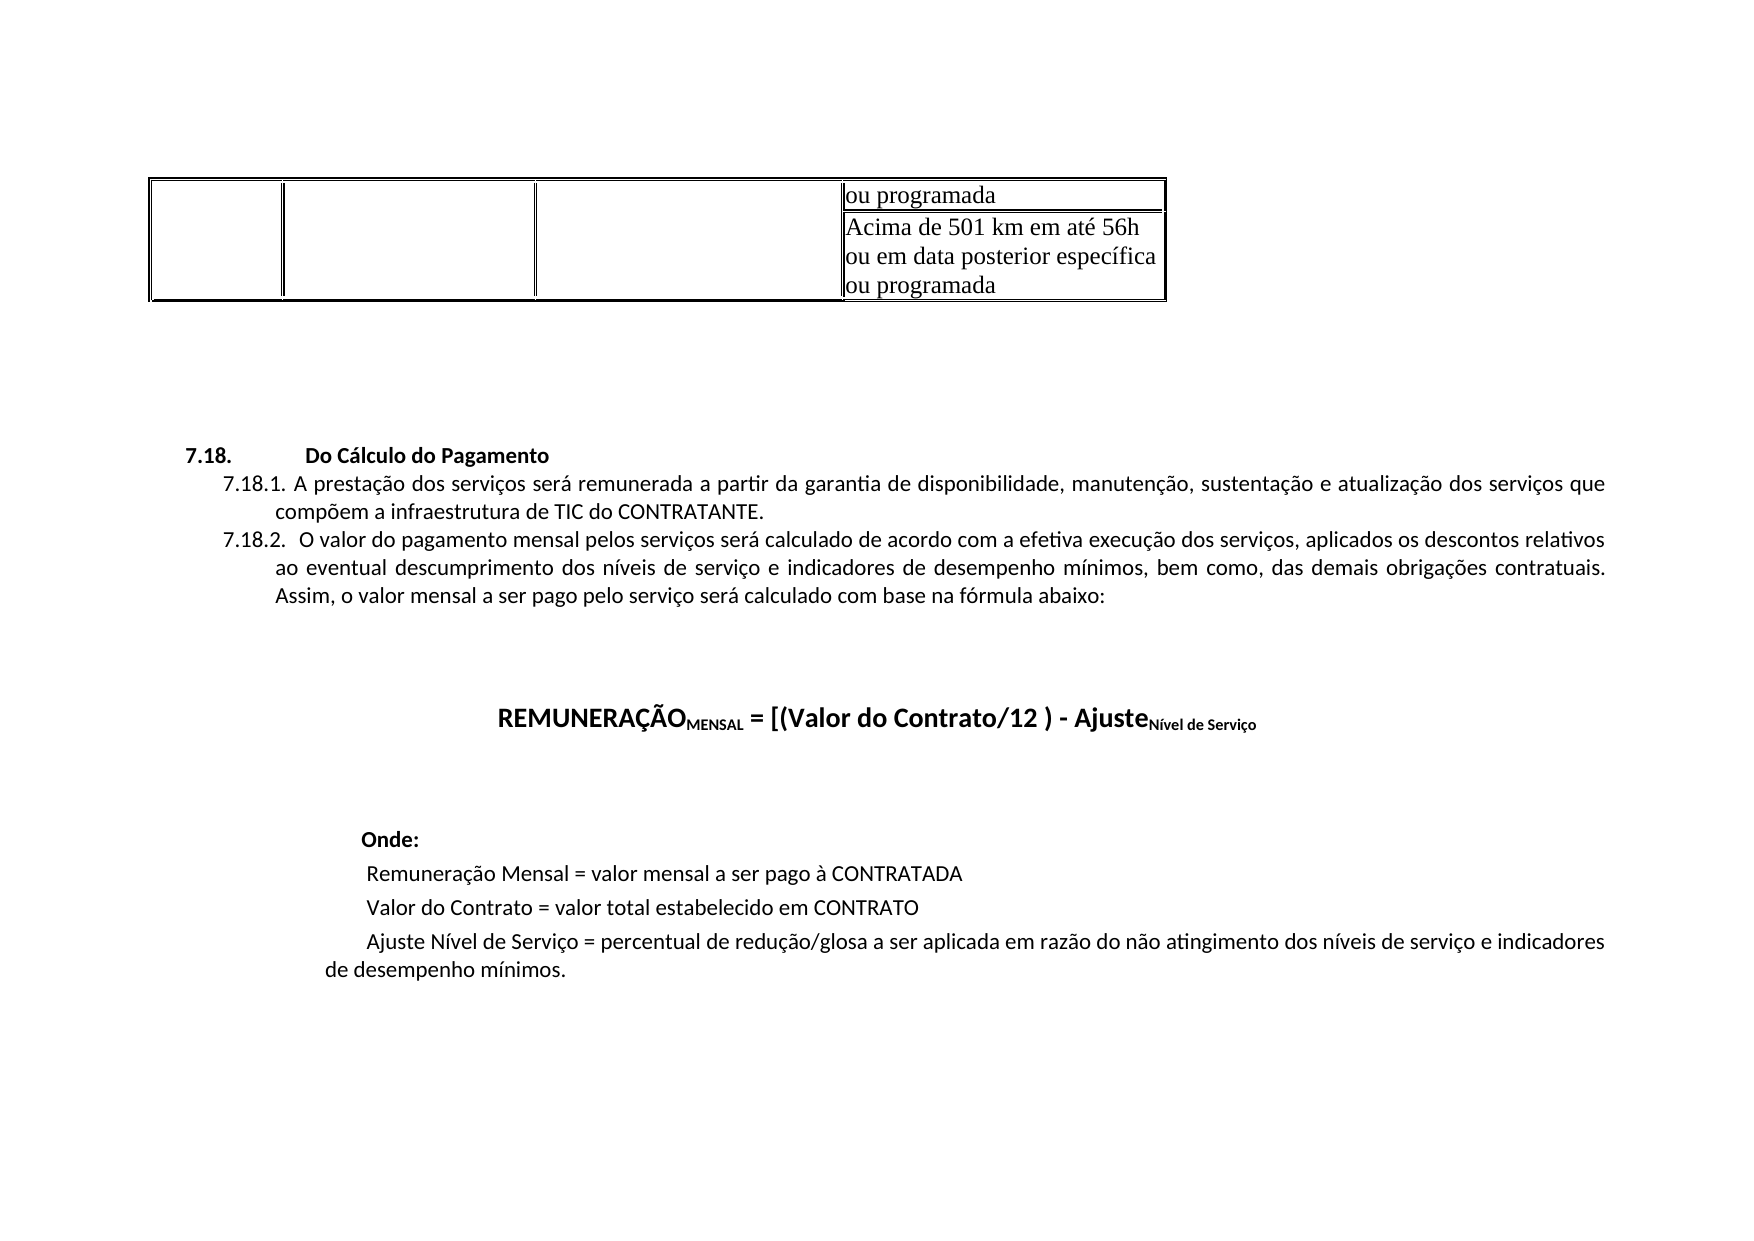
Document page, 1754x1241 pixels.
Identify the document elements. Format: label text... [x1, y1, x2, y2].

text Remuneração Mensal = valor mensal a ser pago à CONTRATADA [148, 859, 1606, 887]
table_cell Acima de 501 km em até 56h ou em data posterior específica ou programada [843, 209, 1165, 299]
text REMUNERAÇÃOMENSAL = [(Valor do Contrato/12 ) - AjusteNível de Serviço [148, 700, 1606, 734]
text 7.18.2. O valor do pagamento mensal pelos serviços será calculado de acordo com a efetiva execução dos serviços, aplicados os descontos relativos ao eventual descumprimento dos níveis de serviço e indicadores de desempenho mínimos, bem como, das demais obrigações contratuais. Assim, o valor mensal a ser pago pelo serviço será calculado com base na fórmula abaixo: [223, 525, 1606, 609]
text Onde: [148, 825, 1606, 853]
text Valor do Contrato = valor total estabelecido em CONTRATO [148, 893, 1606, 921]
text 7.18. Do Cálculo do Pagamento [185, 441, 1606, 469]
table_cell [843, 181, 1164, 209]
text Ajuste Nível de Serviço = percentual de redução/glosa a ser aplicada em razão do não atingimento dos níveis de serviço e indicadores de desempenho mínimos. [148, 927, 1606, 983]
text 7.18.1. A prestação dos serviços será remunerada a partir da garantia de disponibilidade, manutenção, sustentação e atualização dos serviços que compõem a infraestrutura de TIC do CONTRATANTE. [223, 469, 1606, 525]
